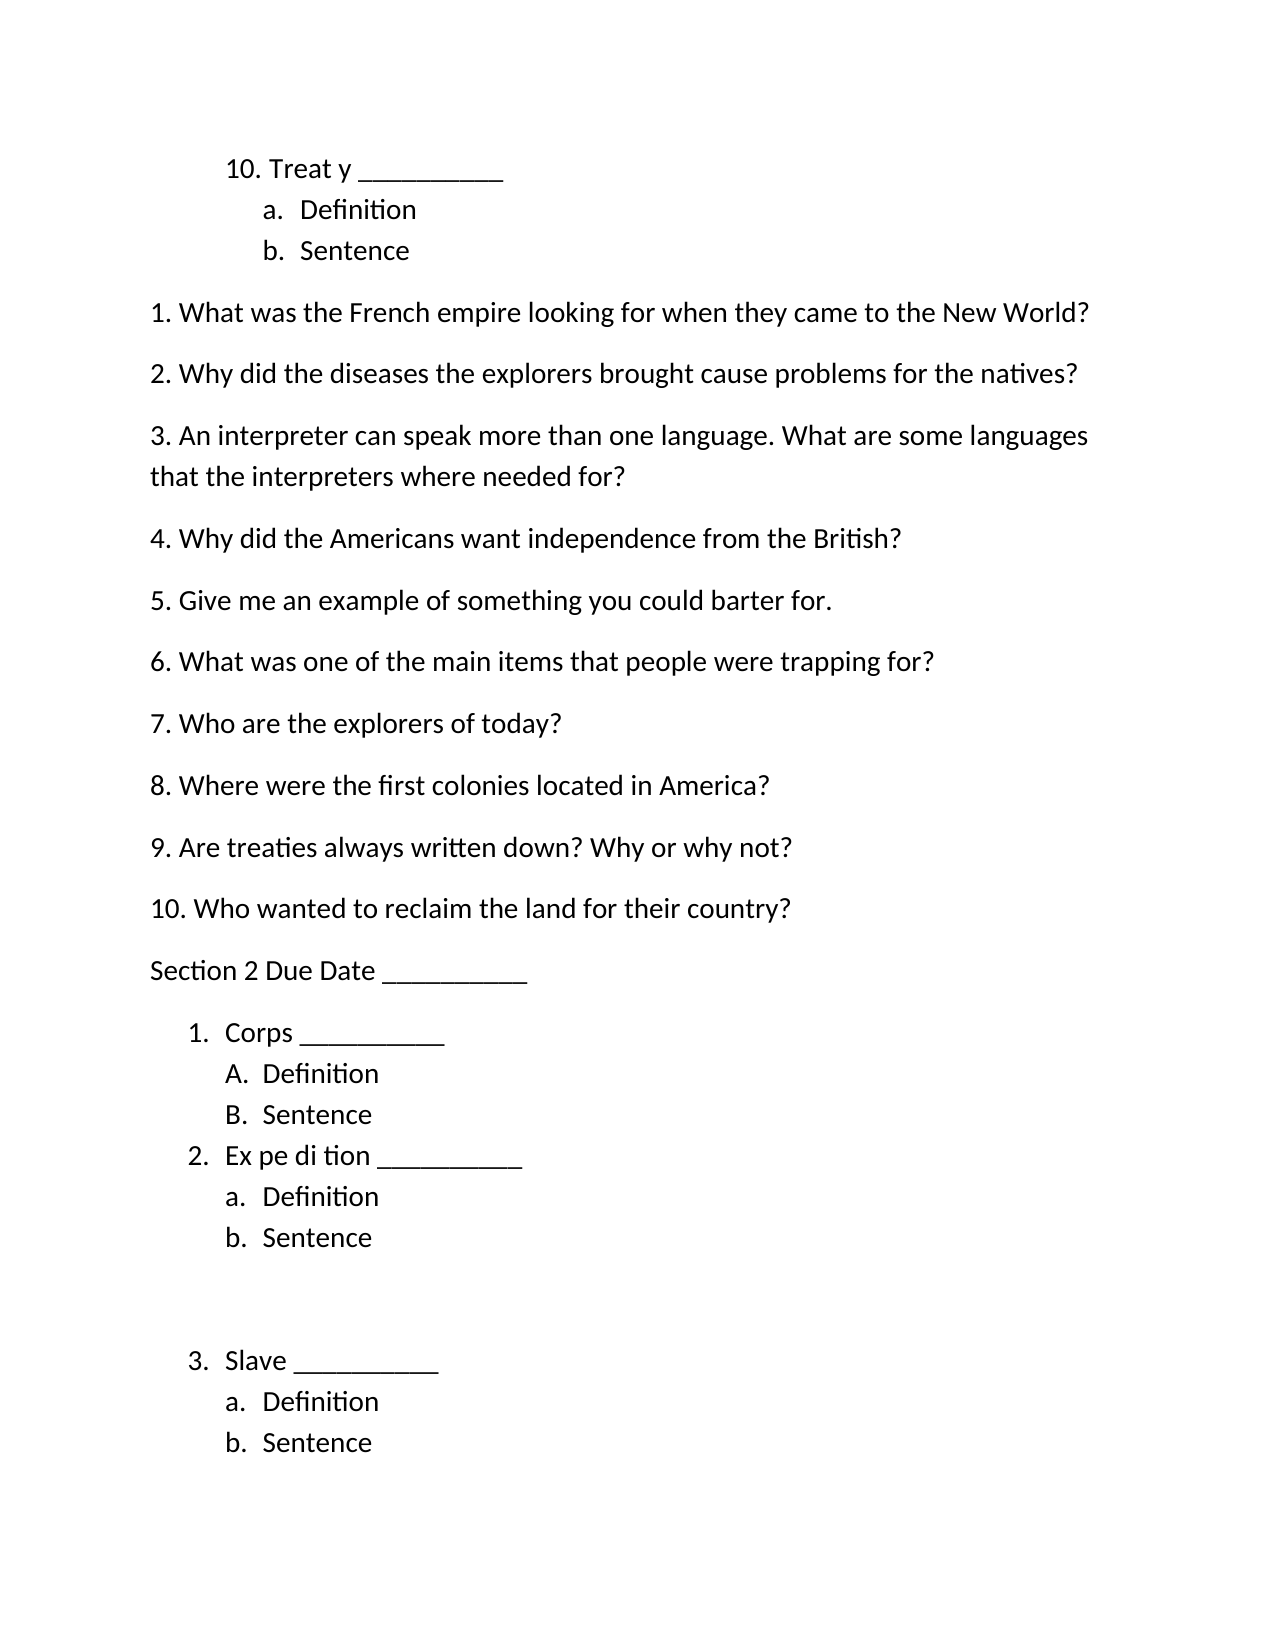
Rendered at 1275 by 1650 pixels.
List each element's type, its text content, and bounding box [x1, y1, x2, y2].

list Definition [225, 1178, 1125, 1213]
list Sentence [225, 1096, 1125, 1132]
text 4. Why did the Americans want independence from the British? [150, 520, 1125, 556]
text 6. What was one of the main items that people were trapping for? [150, 643, 1125, 679]
list Corps __________ [187, 1014, 1125, 1050]
list Treat y __________ [225, 150, 1125, 186]
list Definition [225, 1055, 1125, 1091]
text 1. What was the French empire looking for when they came to the New World? [150, 294, 1125, 329]
text 3. An interpreter can speak more than one language. What are some languages that the interpreters where needed for? [150, 417, 1125, 494]
text 2. Why did the diseases the explorers brought cause problems for the natives? [150, 355, 1125, 391]
list Sentence [225, 1219, 1125, 1254]
text 7. Who are the explorers of today? [150, 705, 1125, 741]
text 5. Give me an example of something you could barter for. [150, 582, 1125, 617]
list Definition [262, 191, 1125, 227]
text 9. Are treaties always written down? Why or why not? [150, 829, 1125, 864]
text 10. Who wanted to reclaim the land for their country? [150, 891, 1125, 926]
list Definition [225, 1383, 1125, 1419]
text 8. Where were the first colonies located in America? [150, 767, 1125, 803]
list Ex pe di tion __________ [187, 1137, 1125, 1172]
text Section 2 Due Date __________ [150, 952, 1125, 988]
list Slave __________ [187, 1342, 1125, 1378]
list Sentence [225, 1424, 1125, 1460]
list Sentence [262, 232, 1125, 267]
